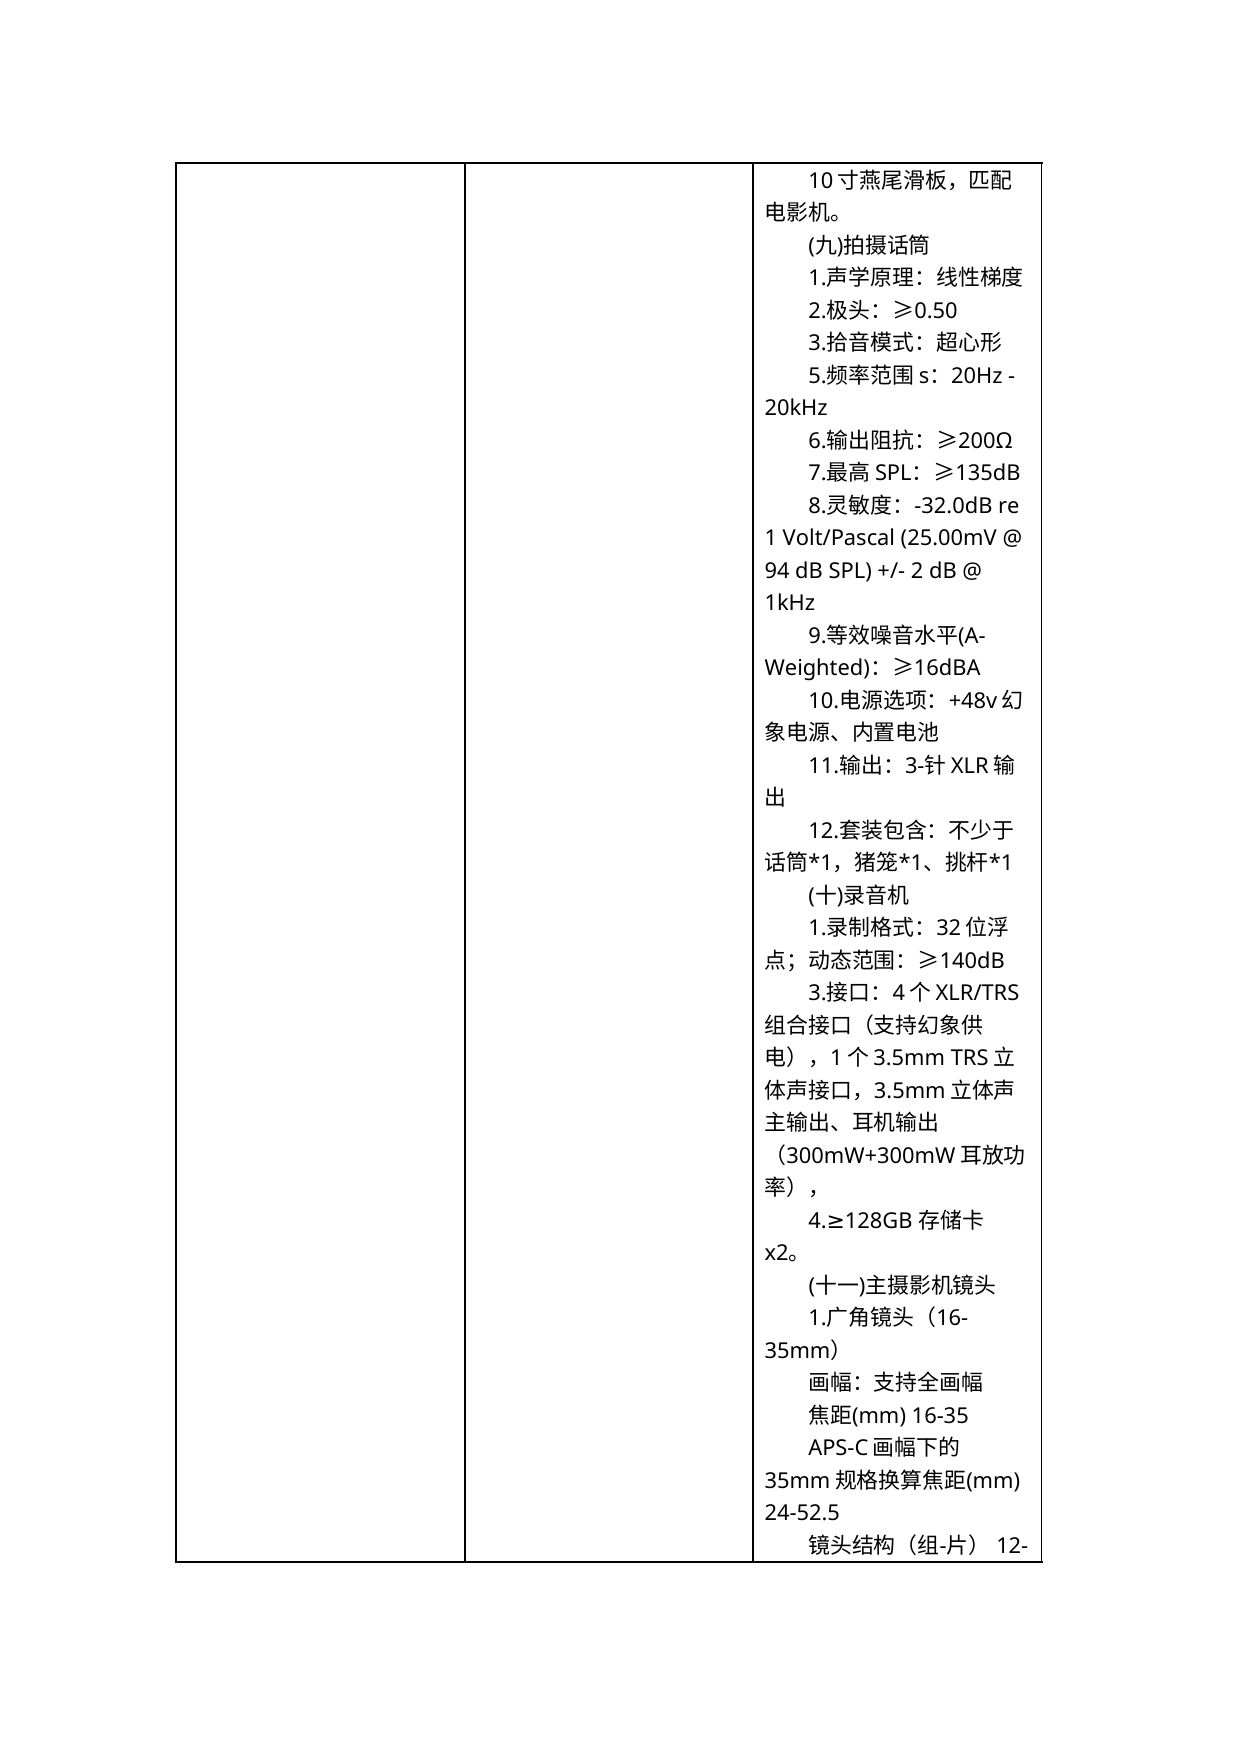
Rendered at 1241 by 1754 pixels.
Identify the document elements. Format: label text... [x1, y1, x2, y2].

table_cell 1 [177, 164, 464, 1561]
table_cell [754, 164, 1041, 1561]
table_cell [466, 164, 752, 1561]
